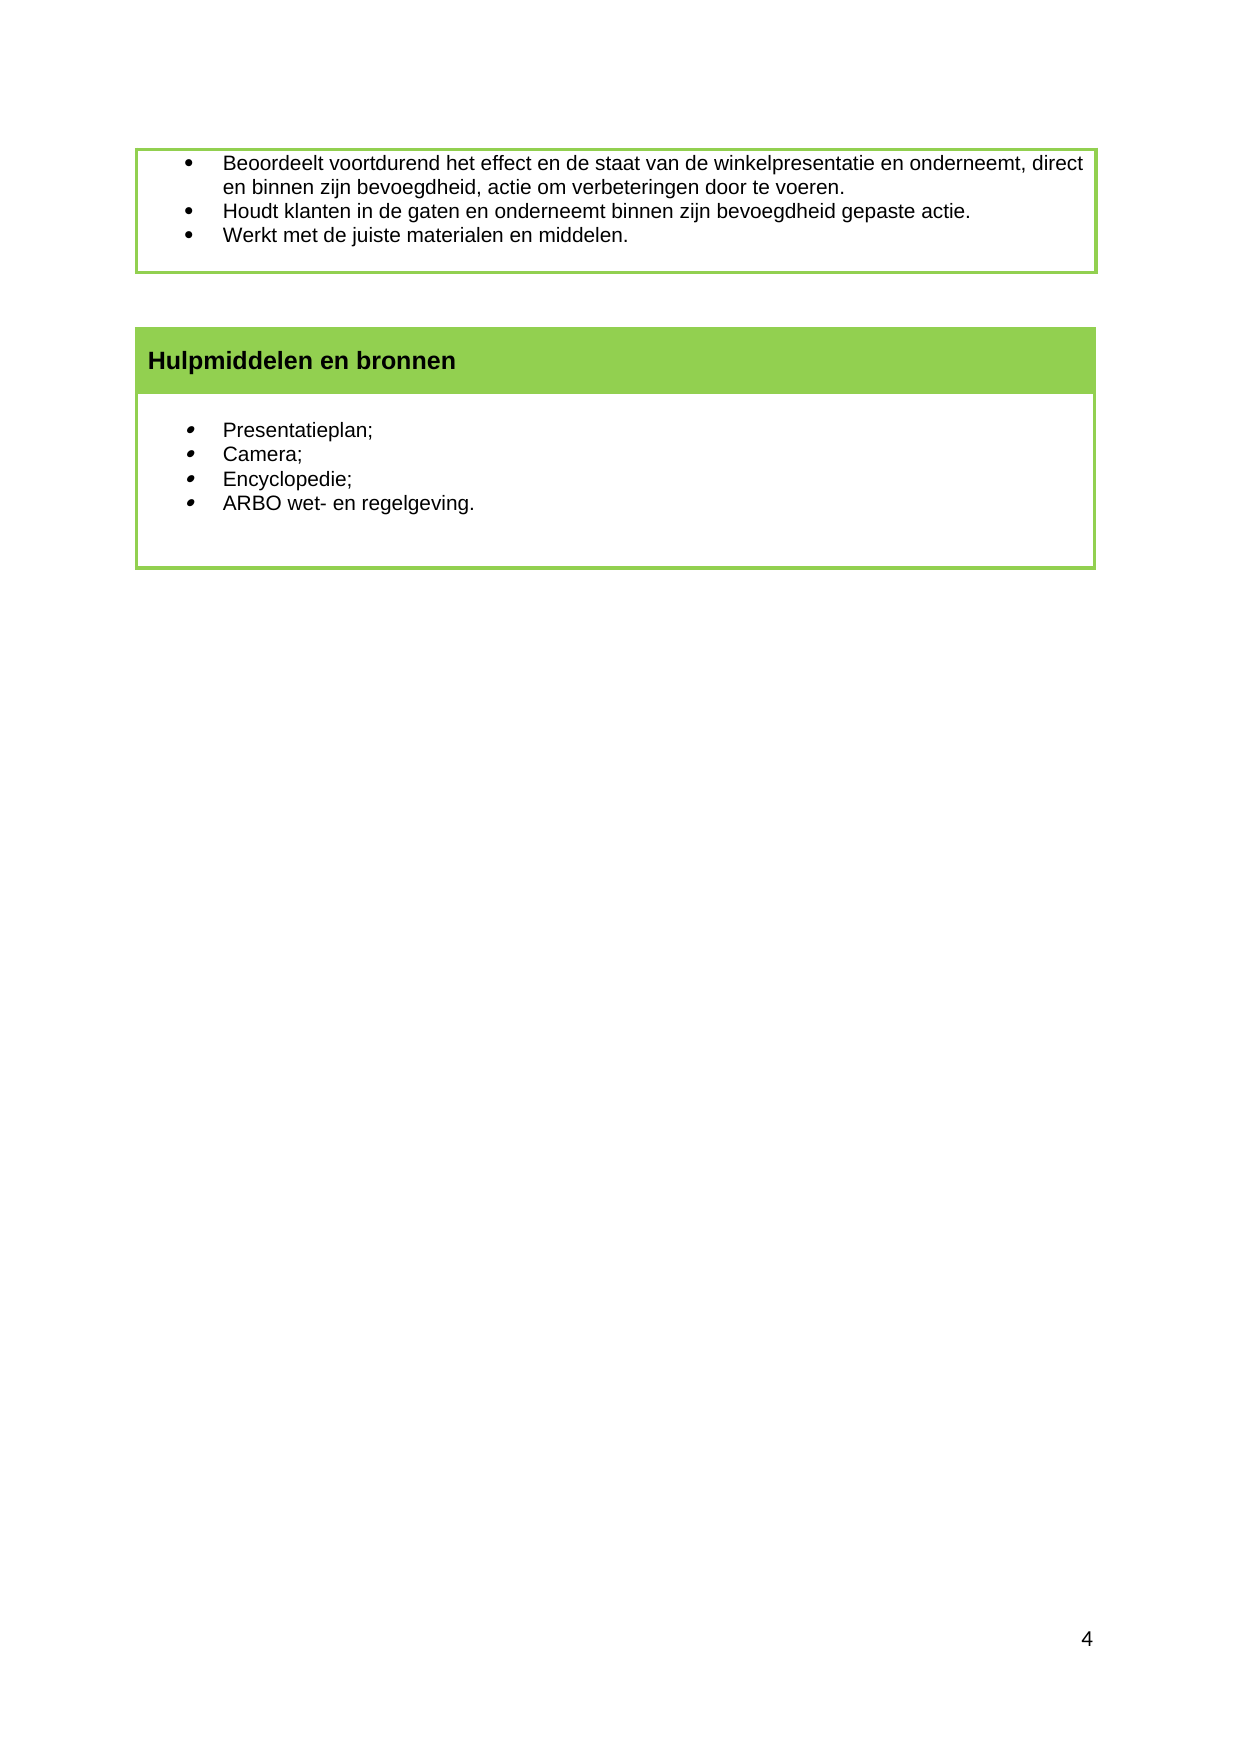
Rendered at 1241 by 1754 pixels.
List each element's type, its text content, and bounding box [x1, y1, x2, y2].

table_header Hulpmiddelen en bronnen [138, 330, 1093, 391]
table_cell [138, 151, 1094, 271]
table_cell Presentatieplan; Camera; Encyclopedie; ARBO wet- en regelgeving. [138, 394, 1093, 566]
